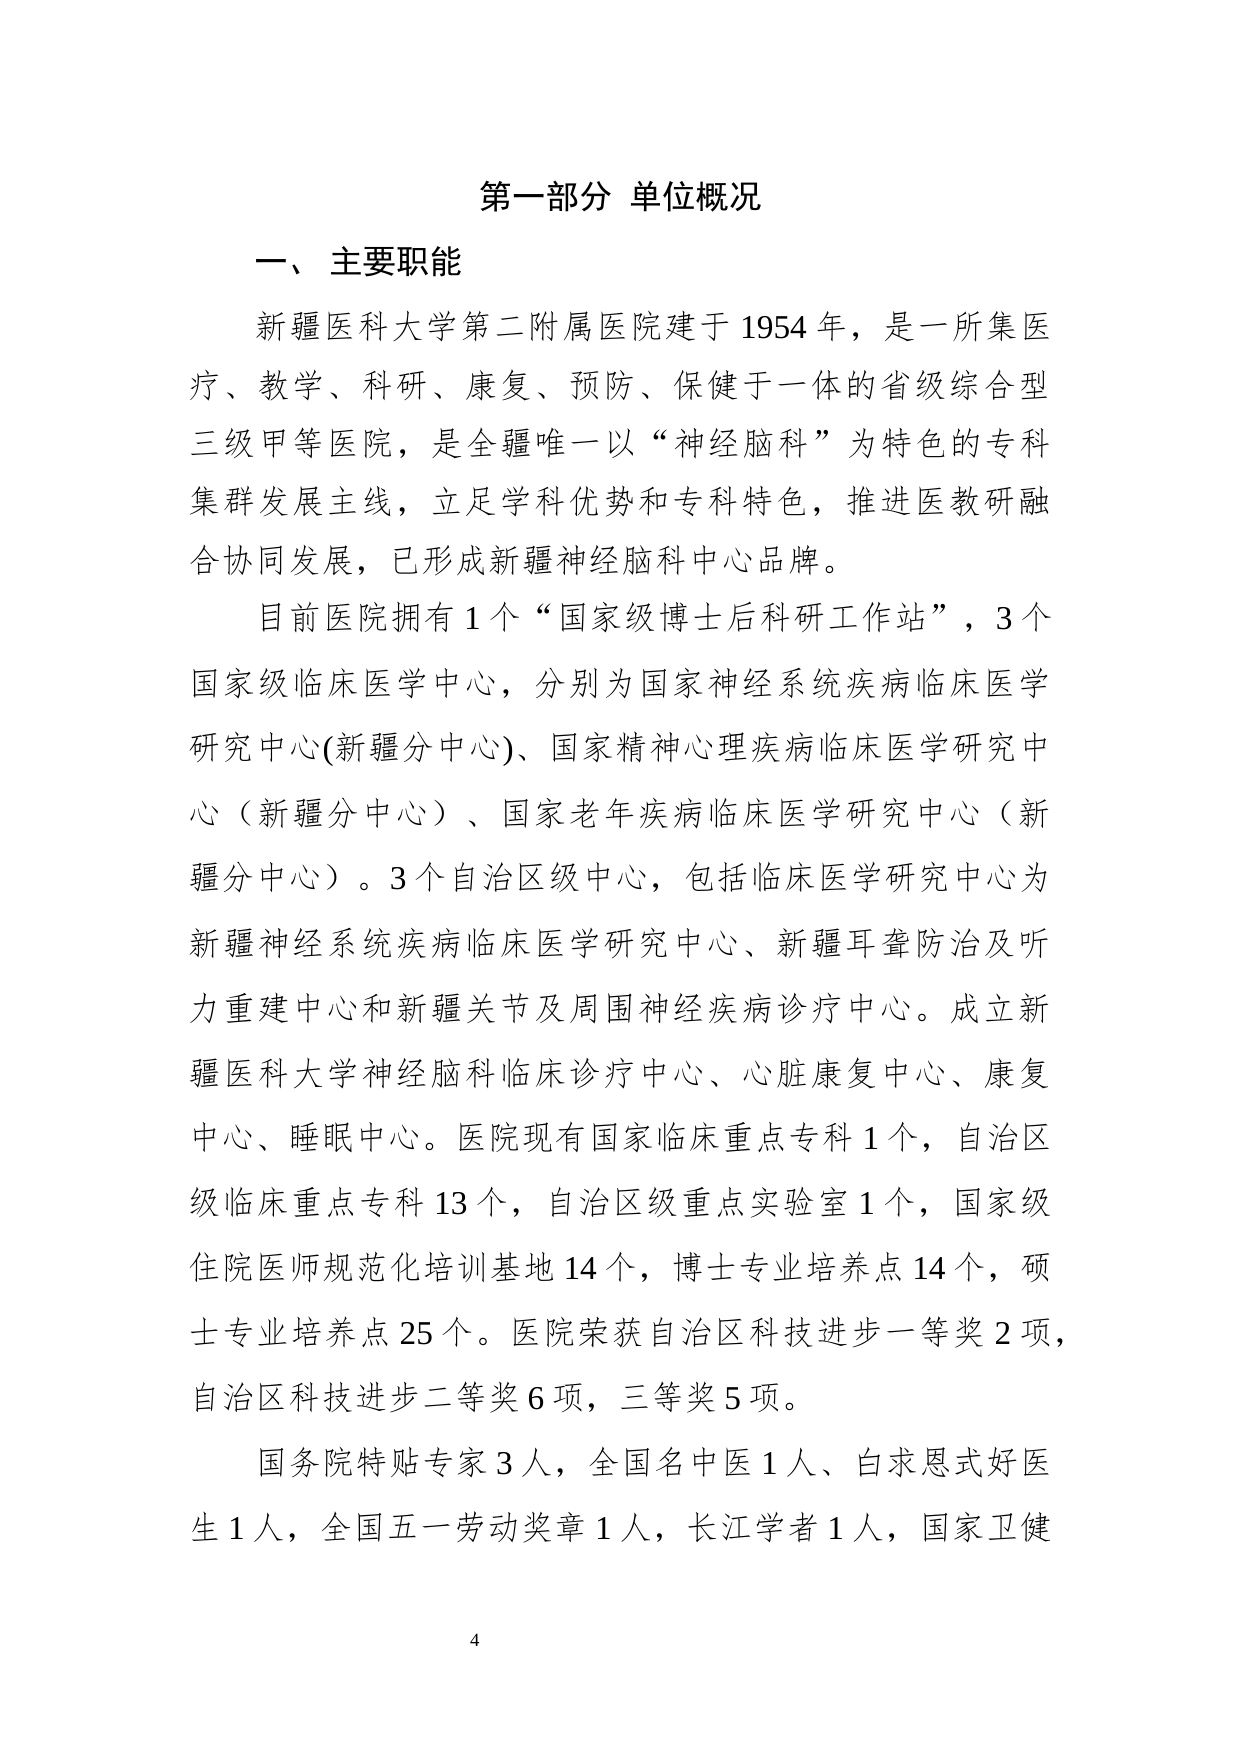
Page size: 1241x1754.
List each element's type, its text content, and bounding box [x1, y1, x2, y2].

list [187, 1429, 1053, 1559]
list 目前医院拥有1个“国家级博士后科研工作站”，3个国家级临床医学中心，分别为国家神经系统疾病临床医学研究中心(新疆分中心)、国家精神心理疾病临床医学研究中心（新疆分中心）、国家老年疾病临床医学研究中心（新疆分中心）。3个自治区级中心，包括临床医学研究中心为新疆神经系统疾病临床医学研究中心、新疆耳聋防治及听力重建中心和新疆关节及周围神经疾病诊疗中心。成立新疆医科大学神经脑科临床诊疗中心、心脏康复中心、康复中心、睡眠中心。医院现有国家临床重点专科1个，自治区级临床重点专科13个，自治区级重点实验室1个，国家级住院医师规范化培训基地14个，博士专业培养点14个，硕士专业培养点25个。医院荣获自治区科技进步一等奖2项，自治区科技进步二等奖6项，三等奖5项。 [187, 584, 1053, 1429]
text 第一部分 单位概况 [187, 162, 1053, 227]
text 新疆医科大学第二附属医院建于1954年，是一所集医疗、教学、科研、康复、预防、保健于一体的省级综合型三级甲等医院，是全疆唯一以“神经脑科”为特色的专科集群发展主线，立足学科优势和专科特色，推进医教研融合协同发展，已形成新疆神经脑科中心品牌。 [187, 292, 1053, 584]
list 主要职能 [254, 227, 1053, 292]
